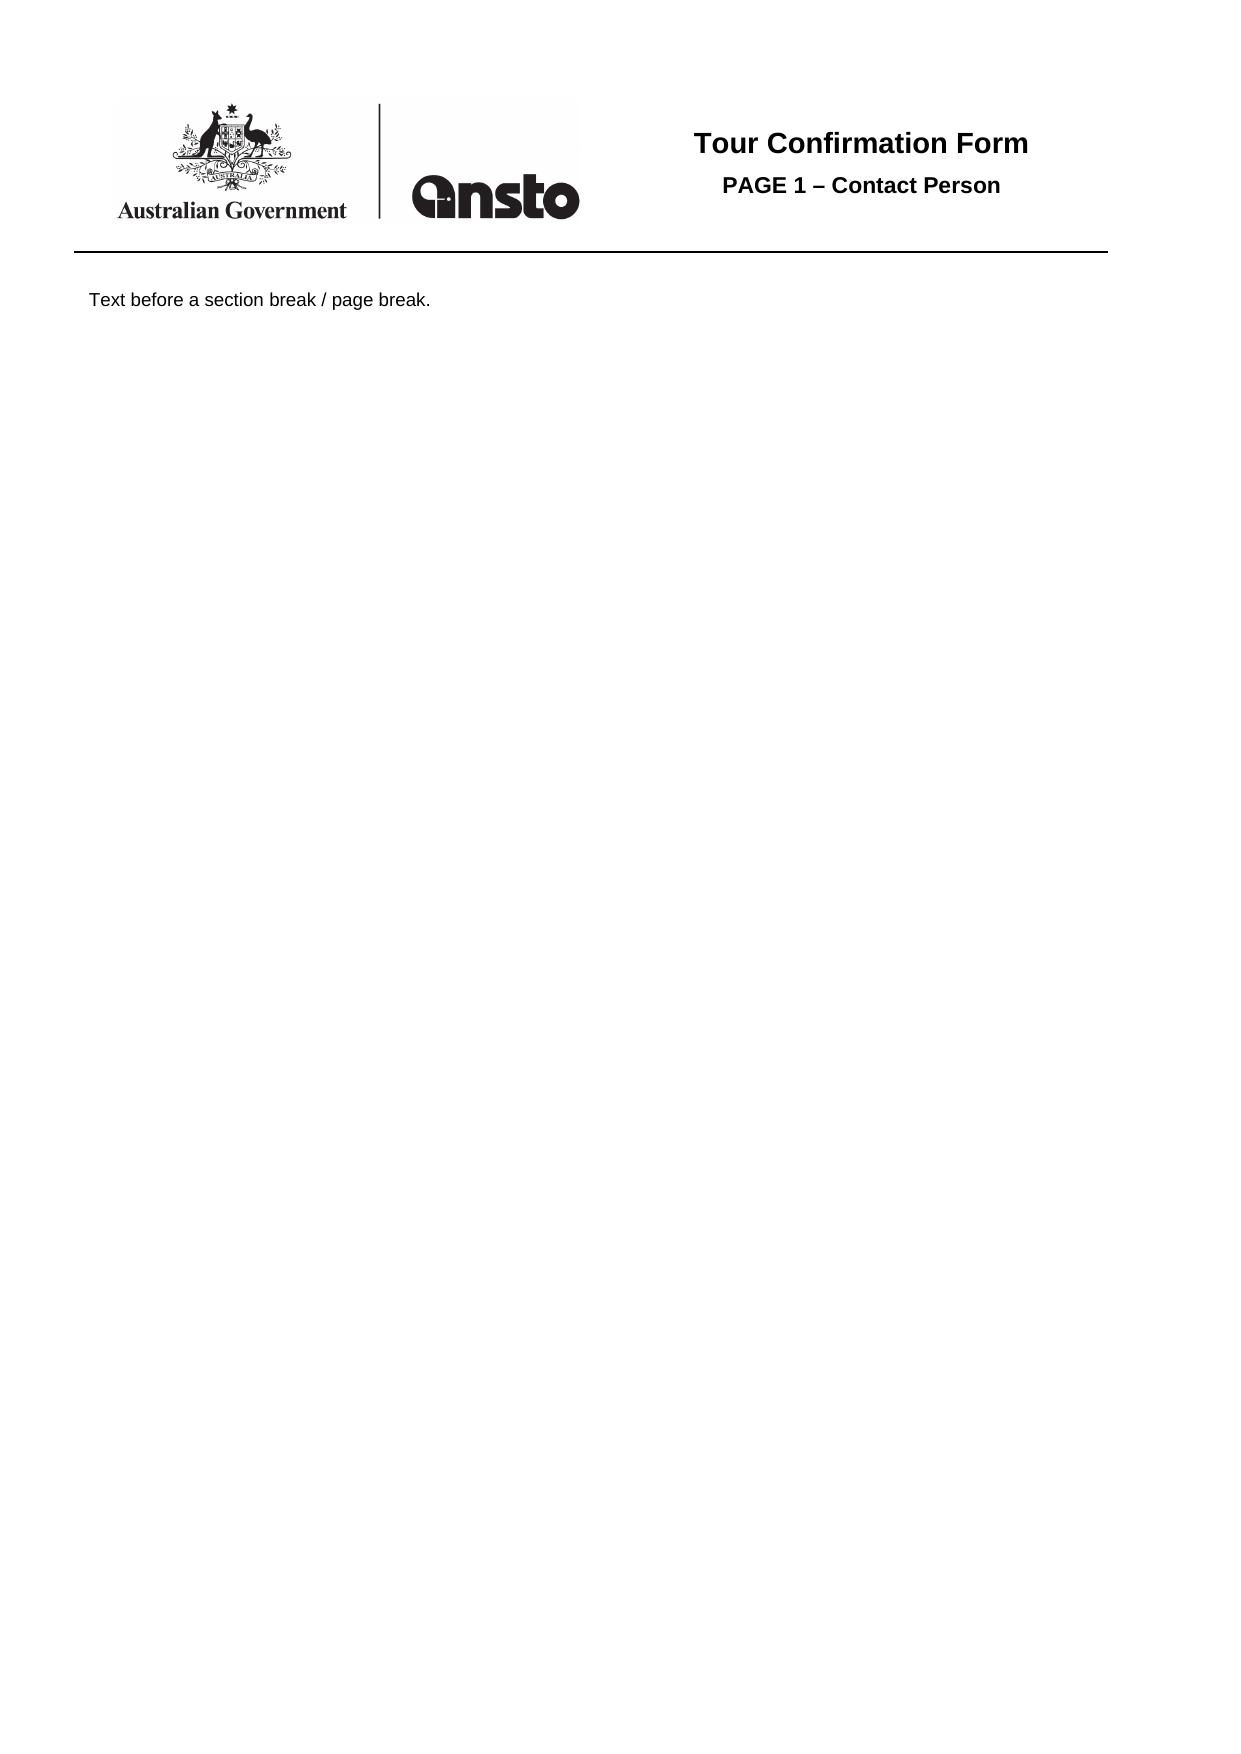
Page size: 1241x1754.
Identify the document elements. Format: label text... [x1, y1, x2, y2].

text Text before a section break / page break. [89, 289, 1152, 310]
picture [113, 98, 582, 227]
